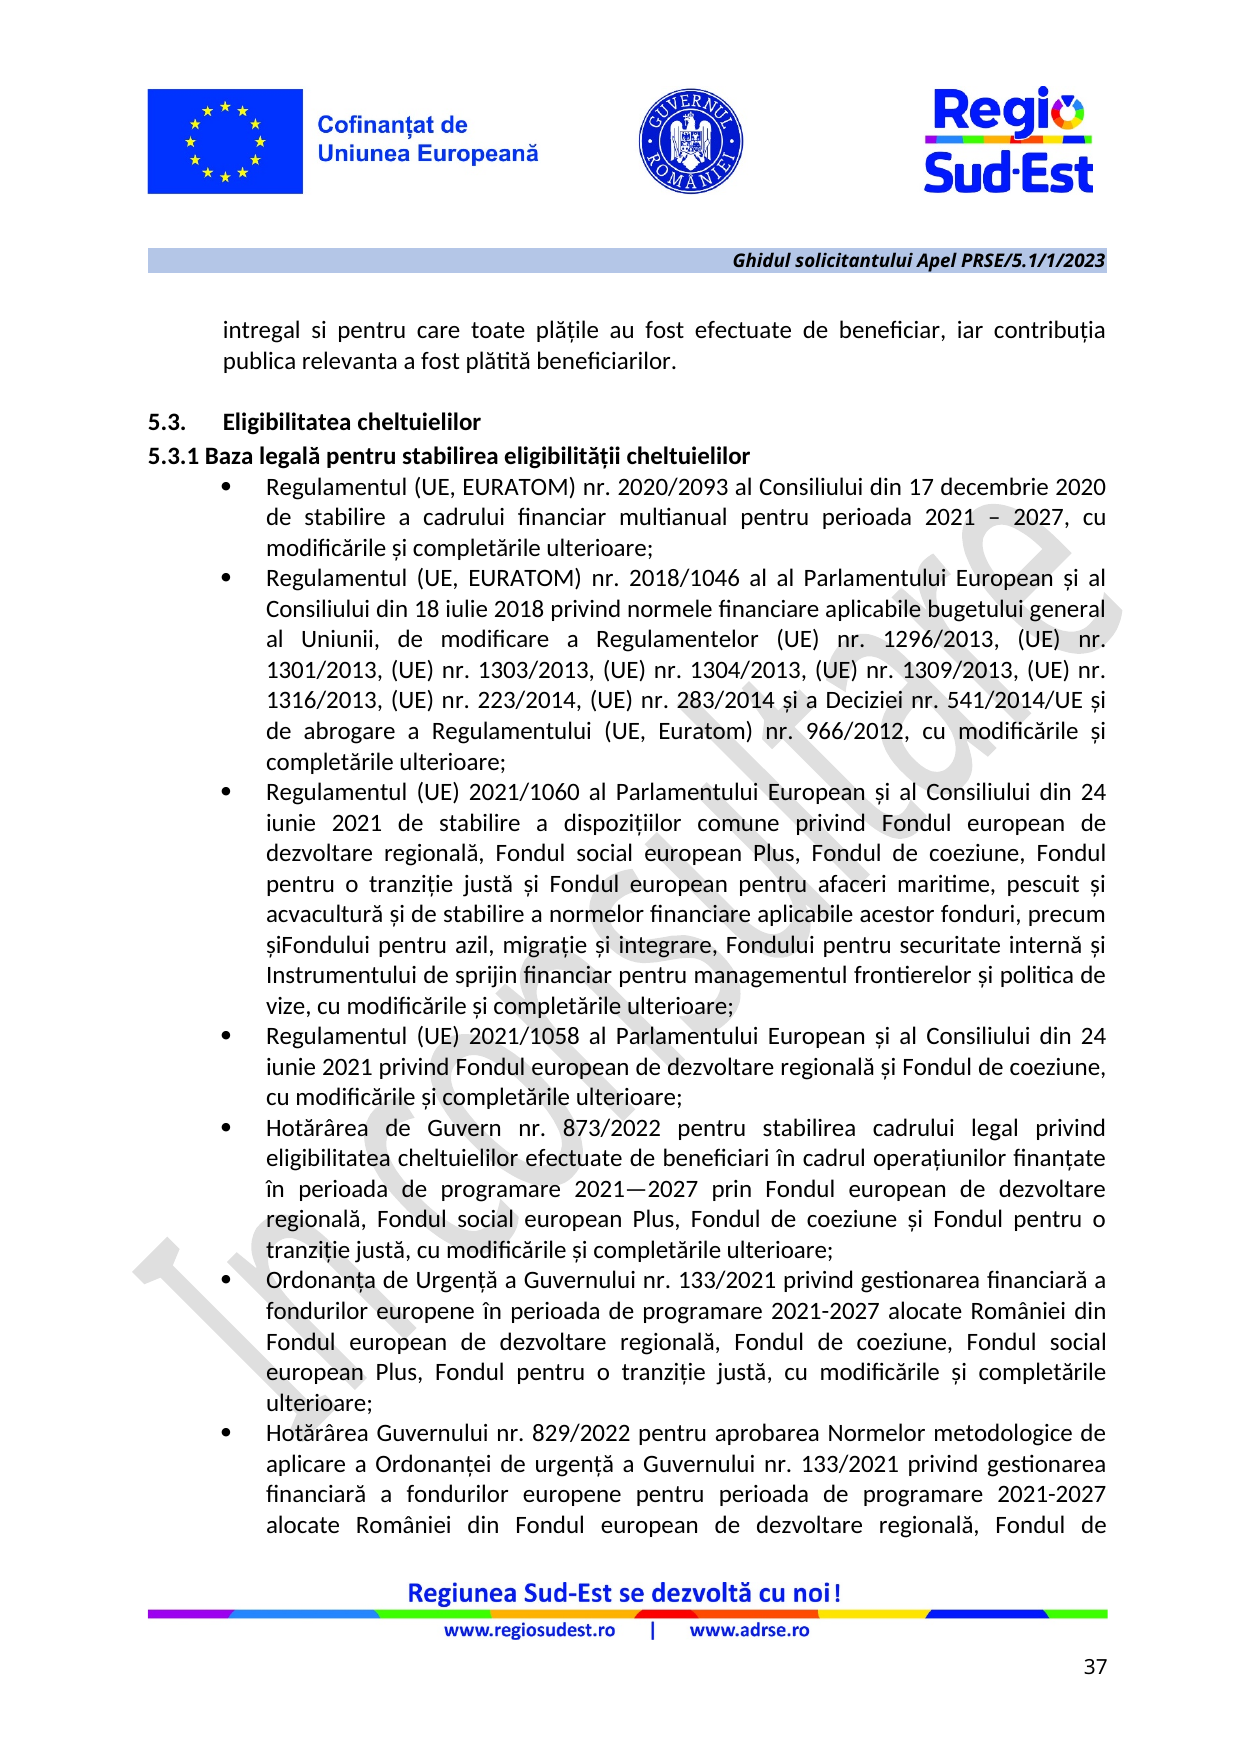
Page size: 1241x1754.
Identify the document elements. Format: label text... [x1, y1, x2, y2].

picture [147, 86, 1093, 195]
list Hotărârea de Guvern nr. 873/2022 pentru stabilirea cadrului legal privind eligibilitatea cheltuielilor efectuate de beneficiari în cadrul operațiunilor finanțate în perioada de programare 2021—2027 prin Fondul european de dezvoltare regională, Fondul social european Plus, Fondul de coeziune și Fondul pentru o tranziție justă, cu modificările și completările ulterioare; [222, 1112, 1107, 1264]
list Regulamentul (UE) 2021/1058 al Parlamentului European și al Consiliului din 24 iunie 2021 privind Fondul european de dezvoltare regională și Fondul de coeziune, cu modificările și completările ulterioare; [222, 1020, 1107, 1112]
list Regulamentul (UE, EURATOM) nr. 2020/2093 al Consiliului din 17 decembrie 2020 de stabilire a cadrului financiar multianual pentru perioada 2021 – 2027, cu modificările și completările ulterioare; [222, 471, 1107, 563]
subtitle Eligibilitatea cheltuielilor [148, 406, 1107, 436]
subtitle 5.3.1 Baza legală pentru stabilirea eligibilității cheltuielilor [148, 441, 1107, 471]
picture [147, 1582, 1108, 1640]
list Ordonanța de Urgență a Guvernului nr. 133/2021 privind gestionarea financiară a fondurilor europene în perioada de programare 2021-2027 alocate României din Fondul european de dezvoltare regională, Fondul de coeziune, Fondul social european Plus, Fondul pentru o tranziție justă, cu modificările și completările ulterioare; [222, 1264, 1107, 1417]
list Regulamentul (UE, EURATOM) nr. 2018/1046 al al Parlamentului European și al Consiliului din 18 iulie 2018 privind normele financiare aplicabile bugetului general al Uniunii, de modificare a Regulamentelor (UE) nr. 1296/2013, (UE) nr. 1301/2013, (UE) nr. 1303/2013, (UE) nr. 1304/2013, (UE) nr. 1309/2013, (UE) nr. 1316/2013, (UE) nr. 223/2014, (UE) nr. 283/2014 și a Deciziei nr. 541/2014/UE și de abrogare a Regulamentului (UE, Euratom) nr. 966/2012, cu modificările și completările ulterioare; [222, 563, 1107, 776]
list Regulamentul (UE) 2021/1060 al Parlamentului European și al Consiliului din 24 iunie 2021 de stabilire a dispozițiilor comune privind Fondul european de dezvoltare regională, Fondul social european Plus, Fondul de coeziune, Fondul pentru o tranziție justă și Fondul european pentru afaceri maritime, pescuit și acvacultură și de stabilire a normelor financiare aplicabile acestor fonduri, precum șiFondului pentru azil, migrație și integrare, Fondului pentru securitate internă și Instrumentului de sprijin financiar pentru managementul frontierelor și politica de vize, cu modificările și completările ulterioare; [222, 776, 1107, 1020]
